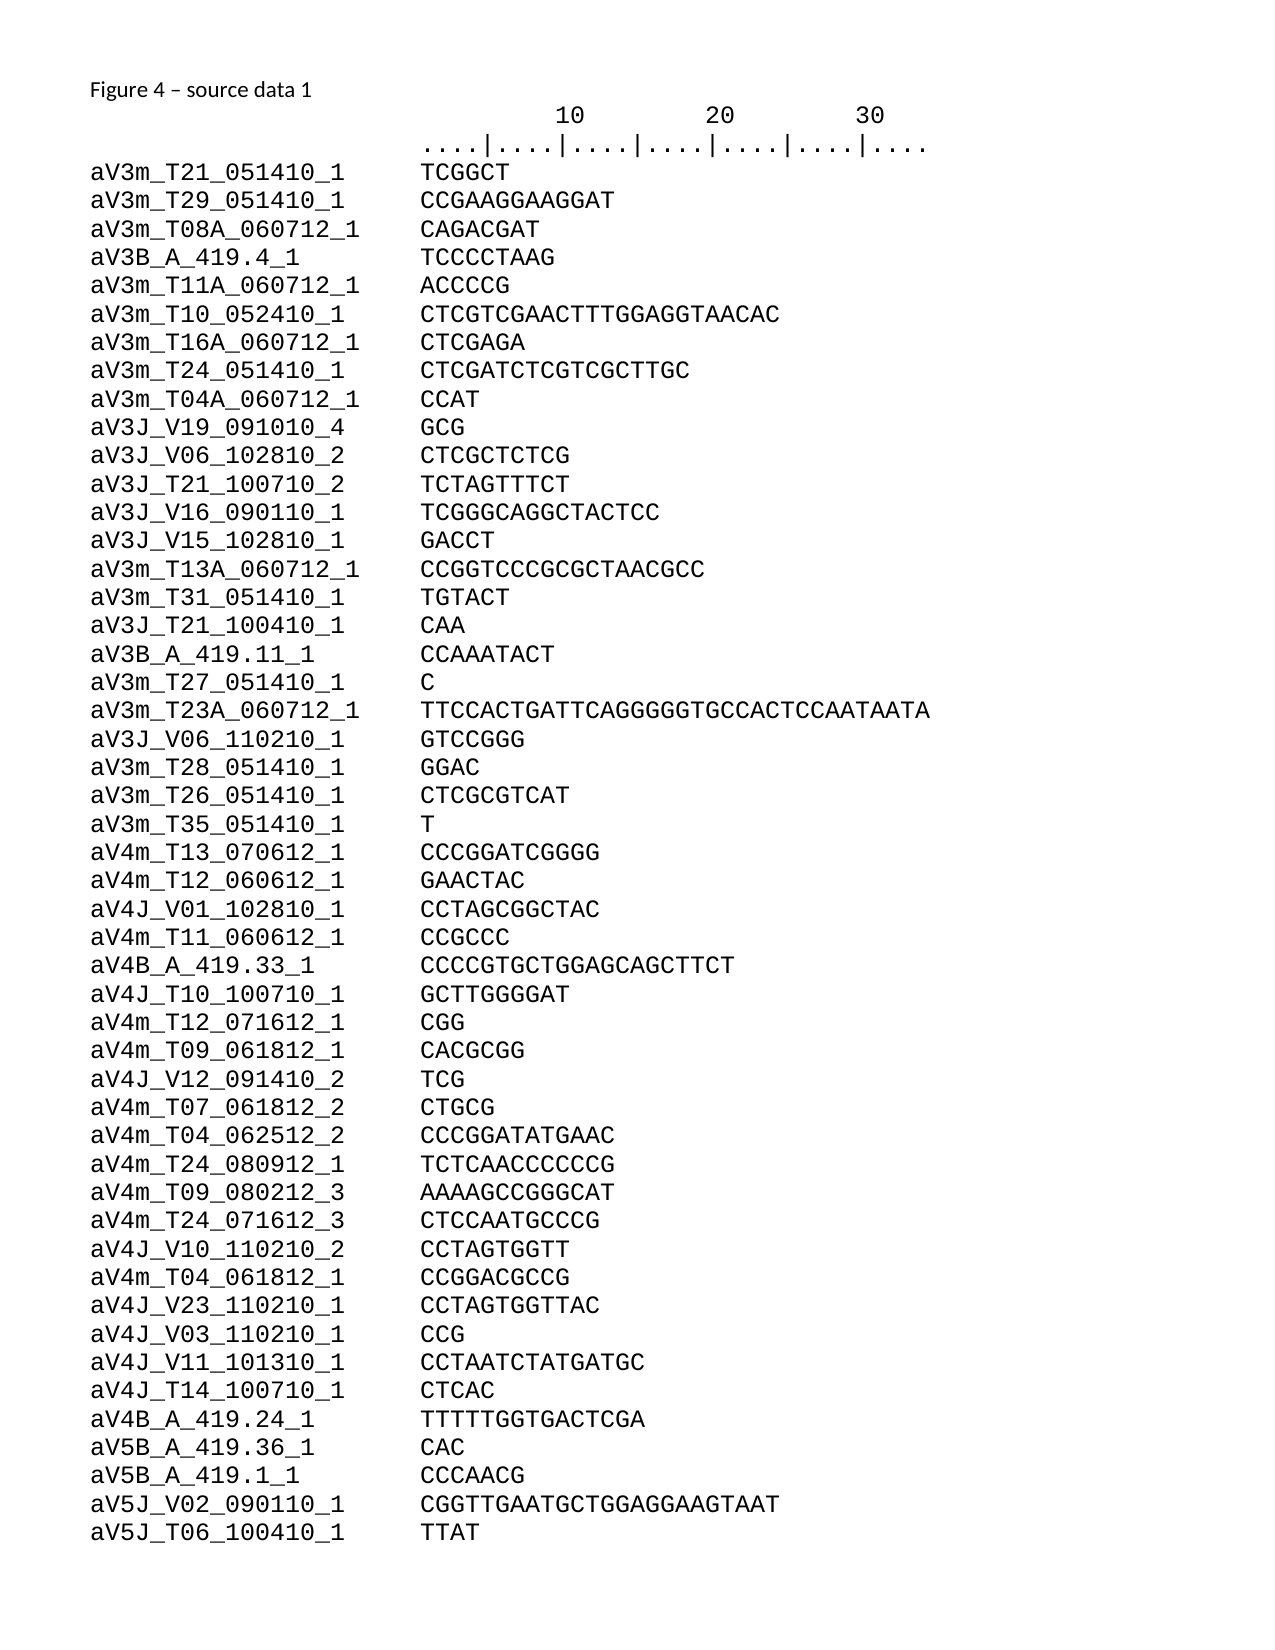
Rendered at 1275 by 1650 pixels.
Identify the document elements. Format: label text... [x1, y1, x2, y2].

text aV3m_T13A_060712_1----CCGGTCCCGCGCTAACGCC--------------- [90, 556, 1185, 585]
text aV5B_A_419.36_1-------CAC------------------------------- [90, 1435, 1185, 1463]
text aV3m_T08A_060712_1----CAGACGAT-------------------------- [90, 216, 1185, 245]
text ----------------------....|....|....|....|....|....|.... [90, 131, 1185, 160]
text aV3J_V06_102810_2-----CTCGCTCTCG------------------------ [90, 443, 1185, 471]
text aV3m_T24_051410_1-----CTCGATCTCGTCGCTTGC---------------- [90, 358, 1185, 386]
text aV4m_T07_061812_2-----CTGCG----------------------------- [90, 1095, 1185, 1123]
text aV3m_T28_051410_1-----GGAC------------------------------ [90, 755, 1185, 783]
text aV4J_V10_110210_2-----CCTAGTGGTT------------------------ [90, 1236, 1185, 1265]
text aV3B_A_419.11_1-------CCAAATACT------------------------- [90, 641, 1185, 670]
text aV3m_T23A_060712_1----TTCCACTGATTCAGGGGGTGCCACTCCAATAATA [90, 698, 1185, 726]
text aV3m_T35_051410_1-----T--------------------------------- [90, 811, 1185, 840]
text aV5J_T06_100410_1-----TTAT------------------------------ [90, 1520, 1185, 1548]
text aV4B_A_419.33_1-------CCCCGTGCTGGAGCAGCTTCT------------- [90, 953, 1185, 981]
text aV4J_T10_100710_1-----GCTTGGGGAT------------------------ [90, 981, 1185, 1010]
text aV4m_T24_080912_1-----TCTCAACCCCCCG--------------------- [90, 1151, 1185, 1180]
text aV4J_V03_110210_1-----CCG------------------------------- [90, 1321, 1185, 1350]
text aV3J_V16_090110_1-----TCGGGCAGGCTACTCC------------------ [90, 500, 1185, 528]
text aV4m_T09_061812_1-----CACGCGG--------------------------- [90, 1038, 1185, 1066]
text aV4m_T04_062512_2-----CCCGGATATGAAC--------------------- [90, 1123, 1185, 1151]
text aV4J_V01_102810_1-----CCTAGCGGCTAC---------------------- [90, 896, 1185, 925]
text aV3m_T27_051410_1-----C--------------------------------- [90, 670, 1185, 698]
text aV4J_V11_101310_1-----CCTAATCTATGATGC------------------- [90, 1350, 1185, 1378]
text aV3m_T10_052410_1-----CTCGTCGAACTTTGGAGGTAACAC---------- [90, 301, 1185, 330]
text aV3J_V19_091010_4-----GCG------------------------------- [90, 415, 1185, 443]
text aV4J_T14_100710_1-----CTCAC----------------------------- [90, 1378, 1185, 1406]
text aV4m_T04_061812_1-----CCGGACGCCG------------------------ [90, 1265, 1185, 1293]
text aV5J_V02_090110_1-----CGGTTGAATGCTGGAGGAAGTAAT---------- [90, 1491, 1185, 1520]
text aV3B_A_419.4_1--------TCCCCTAAG------------------------- [90, 245, 1185, 273]
text -------------------------------10--------20--------30--- [90, 103, 1185, 131]
text aV3m_T11A_060712_1----ACCCCG---------------------------- [90, 273, 1185, 301]
text aV4J_V23_110210_1-----CCTAGTGGTTAC---------------------- [90, 1293, 1185, 1321]
text aV3J_V06_110210_1-----GTCCGGG--------------------------- [90, 726, 1185, 755]
text aV5B_A_419.1_1--------CCCAACG--------------------------- [90, 1463, 1185, 1491]
text aV4m_T13_070612_1-----CCCGGATCGGGG---------------------- [90, 840, 1185, 868]
text aV3J_T21_100710_2-----TCTAGTTTCT------------------------ [90, 471, 1185, 500]
text aV3m_T26_051410_1-----CTCGCGTCAT------------------------ [90, 783, 1185, 811]
text aV3m_T16A_060712_1----CTCGAGA--------------------------- [90, 330, 1185, 358]
text aV4m_T11_060612_1-----CCGCCC---------------------------- [90, 925, 1185, 953]
text aV4m_T12_060612_1-----GAACTAC--------------------------- [90, 868, 1185, 896]
text aV4J_V12_091410_2-----TCG------------------------------- [90, 1066, 1185, 1095]
text aV4m_T09_080212_3-----AAAAGCCGGGCAT--------------------- [90, 1180, 1185, 1208]
text aV3J_T21_100410_1-----CAA------------------------------- [90, 613, 1185, 641]
text aV3m_T29_051410_1-----CCGAAGGAAGGAT--------------------- [90, 188, 1185, 216]
text aV3m_T21_051410_1-----TCGGCT---------------------------- [90, 160, 1185, 188]
text aV3m_T31_051410_1-----TGTACT---------------------------- [90, 585, 1185, 613]
text aV3J_V15_102810_1-----GACCT----------------------------- [90, 528, 1185, 556]
text aV3m_T04A_060712_1----CCAT------------------------------ [90, 386, 1185, 415]
text aV4m_T12_071612_1-----CGG------------------------------- [90, 1010, 1185, 1038]
text aV4B_A_419.24_1-------TTTTTGGTGACTCGA------------------- [90, 1406, 1185, 1435]
text aV4m_T24_071612_3-----CTCCAATGCCCG---------------------- [90, 1208, 1185, 1236]
